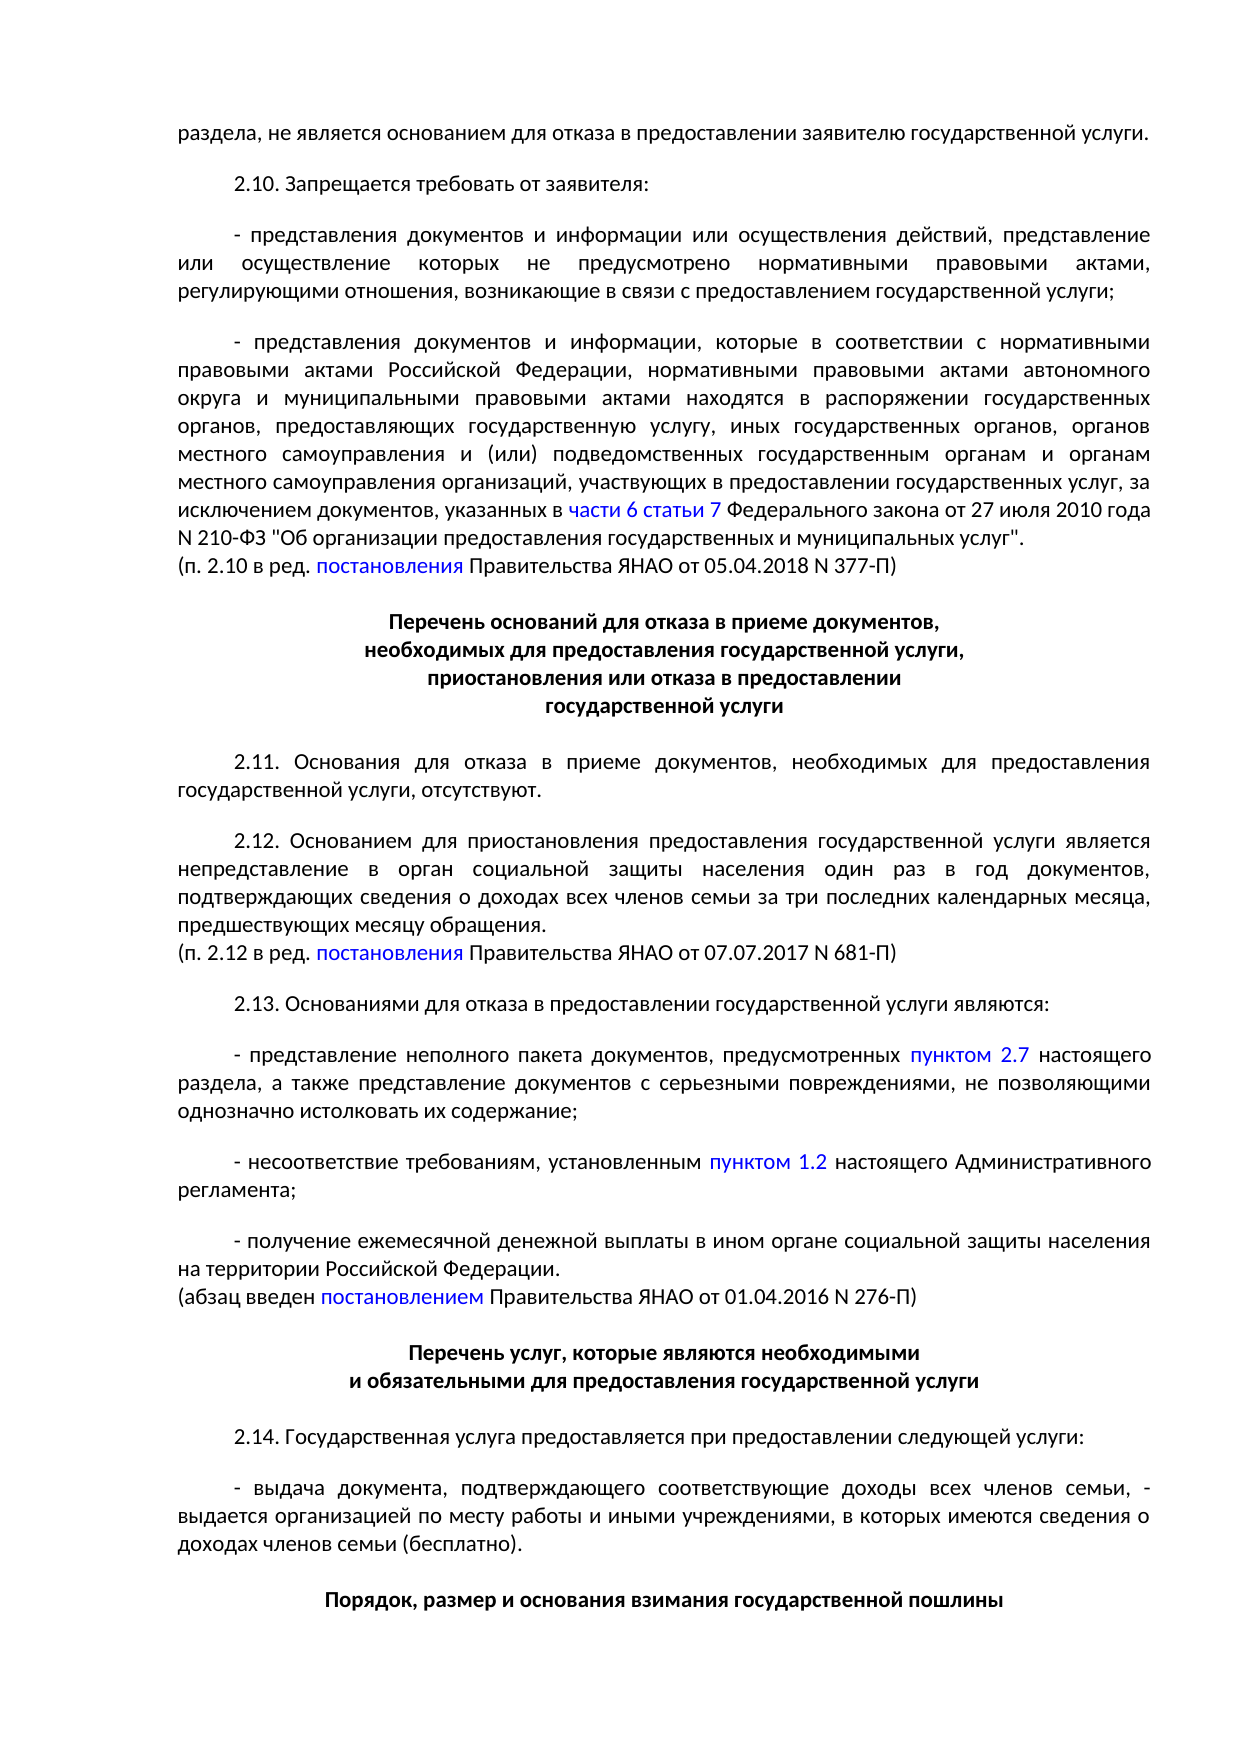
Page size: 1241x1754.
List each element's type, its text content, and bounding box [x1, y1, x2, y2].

title приостановления или отказа в предоставлении [177, 663, 1152, 691]
text - представления документов и информации или осуществления действий, представление или осуществление которых не предусмотрено нормативными правовыми актами, регулирующими отношения, возникающие в связи с предоставлением государственной услуги; [177, 220, 1152, 304]
text (п. 2.12 в ред. постановления Правительства ЯНАО от 07.07.2017 N 681-П) [177, 938, 1152, 966]
text 2.12. Основанием для приостановления предоставления государственной услуги является непредставление в орган социальной защиты населения один раз в год документов, подтверждающих сведения о доходах всех членов семьи за три последних календарных месяца, предшествующих месяцу обращения. [177, 826, 1152, 938]
text - несоответствие требованиям, установленным пунктом 1.2 настоящего Административного регламента; [177, 1147, 1152, 1203]
text - выдача документа, подтверждающего соответствующие доходы всех членов семьи, - выдается организацией по месту работы и иными учреждениями, в которых имеются сведения о доходах членов семьи (бесплатно). [177, 1473, 1152, 1557]
text - представления документов и информации, которые в соответствии с нормативными правовыми актами Российской Федерации, нормативными правовыми актами автономного округа и муниципальными правовыми актами находятся в распоряжении государственных органов, предоставляющих государственную услугу, иных государственных органов, органов местного самоуправления и (или) подведомственных государственным органам и органам местного самоуправления организаций, участвующих в предоставлении государственных услуг, за исключением документов, указанных в части 6 статьи 7 Федерального закона от 27 июля 2010 года N 210-ФЗ "Об организации предоставления государственных и муниципальных услуг". [177, 327, 1152, 551]
title государственной услуги [177, 691, 1152, 719]
title и обязательными для предоставления государственной услуги [177, 1366, 1152, 1394]
text 2.13. Основаниями для отказа в предоставлении государственной услуги являются: [177, 989, 1152, 1017]
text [177, 118, 1152, 146]
title необходимых для предоставления государственной услуги, [177, 635, 1152, 663]
title Перечень услуг, которые являются необходимыми [177, 1338, 1152, 1366]
text 2.11. Основания для отказа в приеме документов, необходимых для предоставления государственной услуги, отсутствуют. [177, 747, 1152, 803]
text (абзац введен постановлением Правительства ЯНАО от 01.04.2016 N 276-П) [177, 1282, 1152, 1310]
text 2.14. Государственная услуга предоставляется при предоставлении следующей услуги: [177, 1422, 1152, 1450]
text 2.10. Запрещается требовать от заявителя: [177, 169, 1152, 197]
title Порядок, размер и основания взимания государственной пошлины [177, 1585, 1152, 1613]
title Перечень оснований для отказа в приеме документов, [177, 607, 1152, 635]
text - представление неполного пакета документов, предусмотренных пунктом 2.7 настоящего раздела, а также представление документов с серьезными повреждениями, не позволяющими однозначно истолковать их содержание; [177, 1040, 1152, 1124]
text - получение ежемесячной денежной выплаты в ином органе социальной защиты населения на территории Российской Федерации. [177, 1226, 1152, 1282]
text (п. 2.10 в ред. постановления Правительства ЯНАО от 05.04.2018 N 377-П) [177, 551, 1152, 579]
